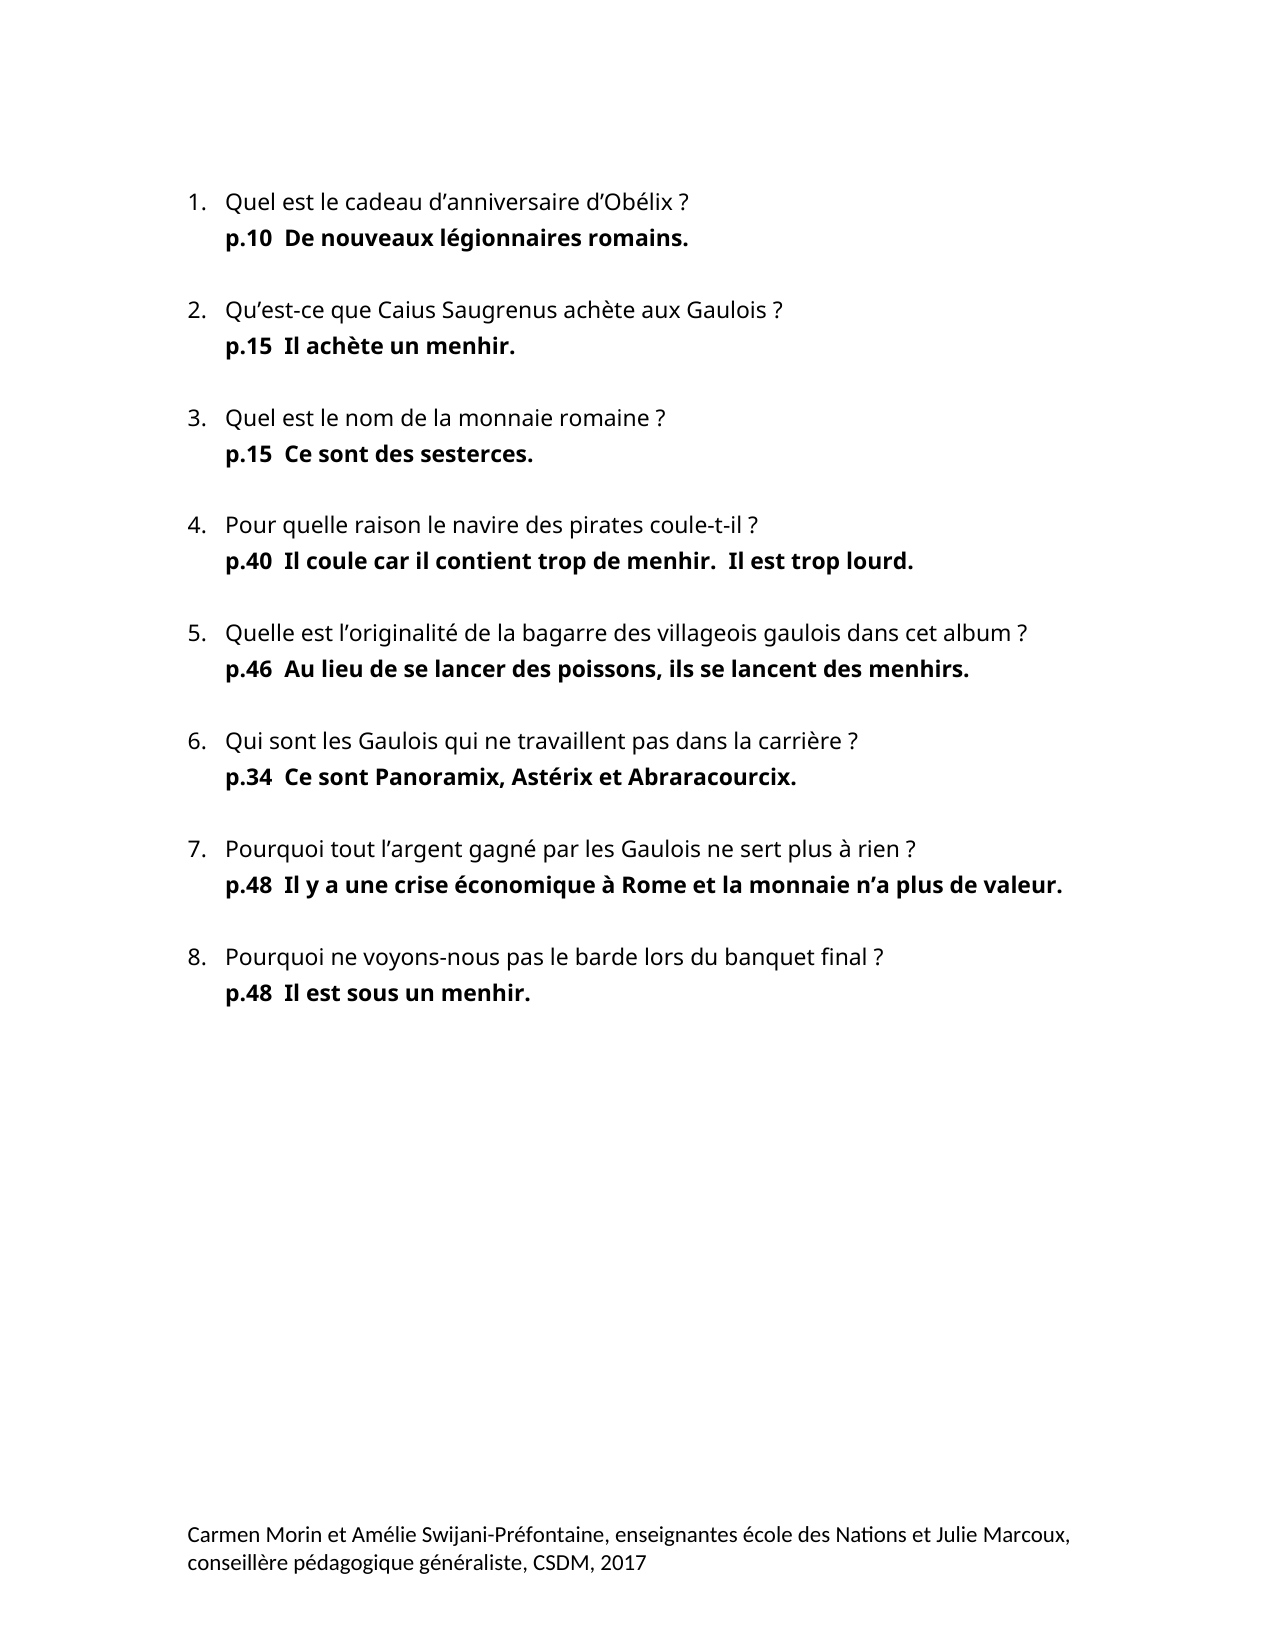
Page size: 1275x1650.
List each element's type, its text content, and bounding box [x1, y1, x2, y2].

list Qu’est-ce que Caius Saugrenus achète aux Gaulois ? [187, 294, 1087, 325]
list p.48 Il est sous un menhir. [225, 977, 1087, 1008]
list p.10 De nouveaux légionnaires romains. [225, 222, 1087, 253]
text p.34 Ce sont Panoramix, Astérix et Abraracourcix. [225, 761, 1087, 792]
list Quel est le cadeau d’anniversaire d’Obélix ? [187, 186, 1087, 217]
text p.40 Il coule car il contient trop de menhir. Il est trop lourd. [225, 545, 1087, 577]
list p.15 Ce sont des sesterces. [225, 437, 1087, 469]
list Quel est le nom de la monnaie romaine ? [187, 402, 1087, 433]
text p.46 Au lieu de se lancer des poissons, ils se lancent des menhirs. [225, 653, 1087, 684]
text p.15 Il achète un menhir. [225, 330, 1087, 361]
list Pourquoi tout l’argent gagné par les Gaulois ne sert plus à rien ? [187, 833, 1087, 864]
list Quelle est l’originalité de la bagarre des villageois gaulois dans cet album ? [187, 617, 1087, 648]
list Qui sont les Gaulois qui ne travaillent pas dans la carrière ? [187, 725, 1087, 756]
list Pourquoi ne voyons-nous pas le barde lors du banquet final ? [187, 941, 1087, 972]
list Pour quelle raison le navire des pirates coule-t-il ? [187, 509, 1087, 541]
text p.48 Il y a une crise économique à Rome et la monnaie n’a plus de valeur. [225, 869, 1087, 900]
